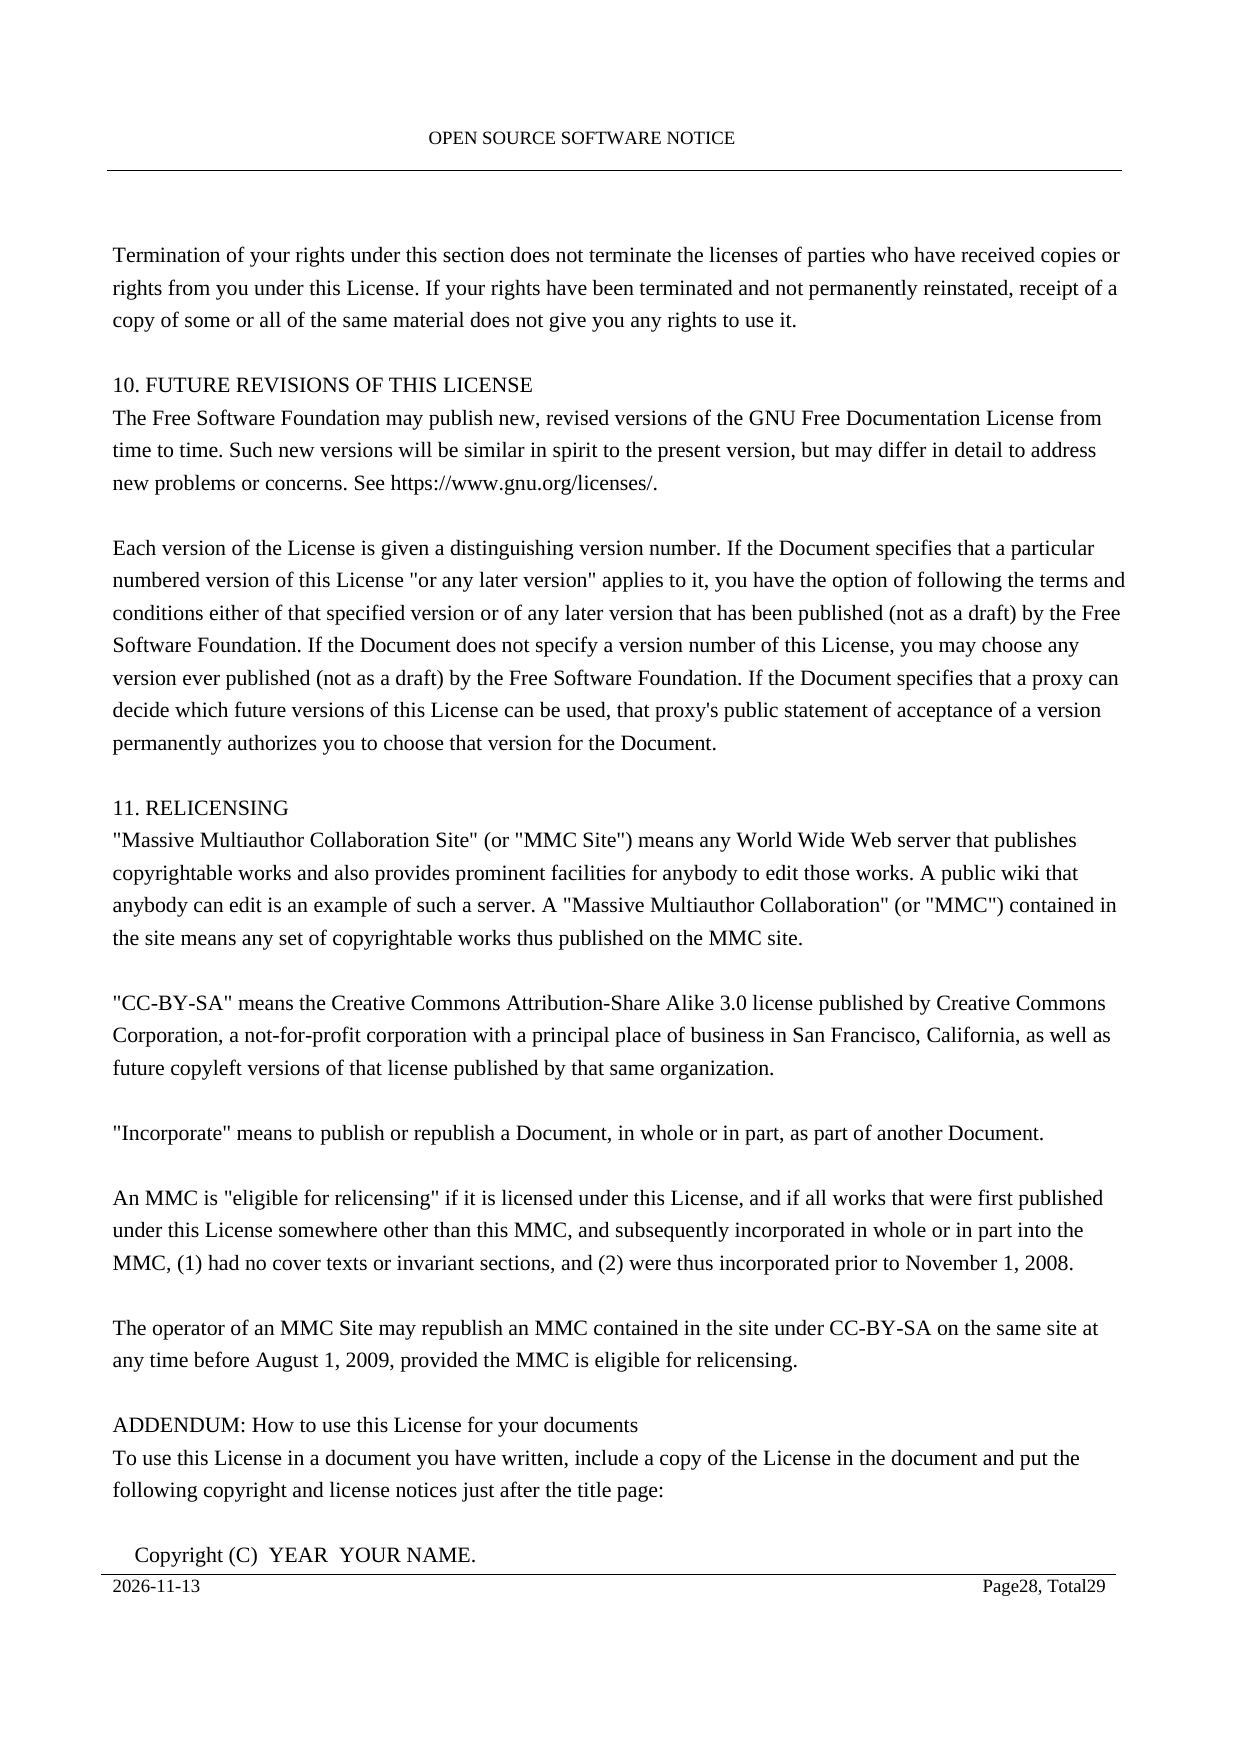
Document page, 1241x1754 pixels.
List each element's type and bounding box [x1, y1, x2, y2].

text [112, 206, 1128, 1571]
